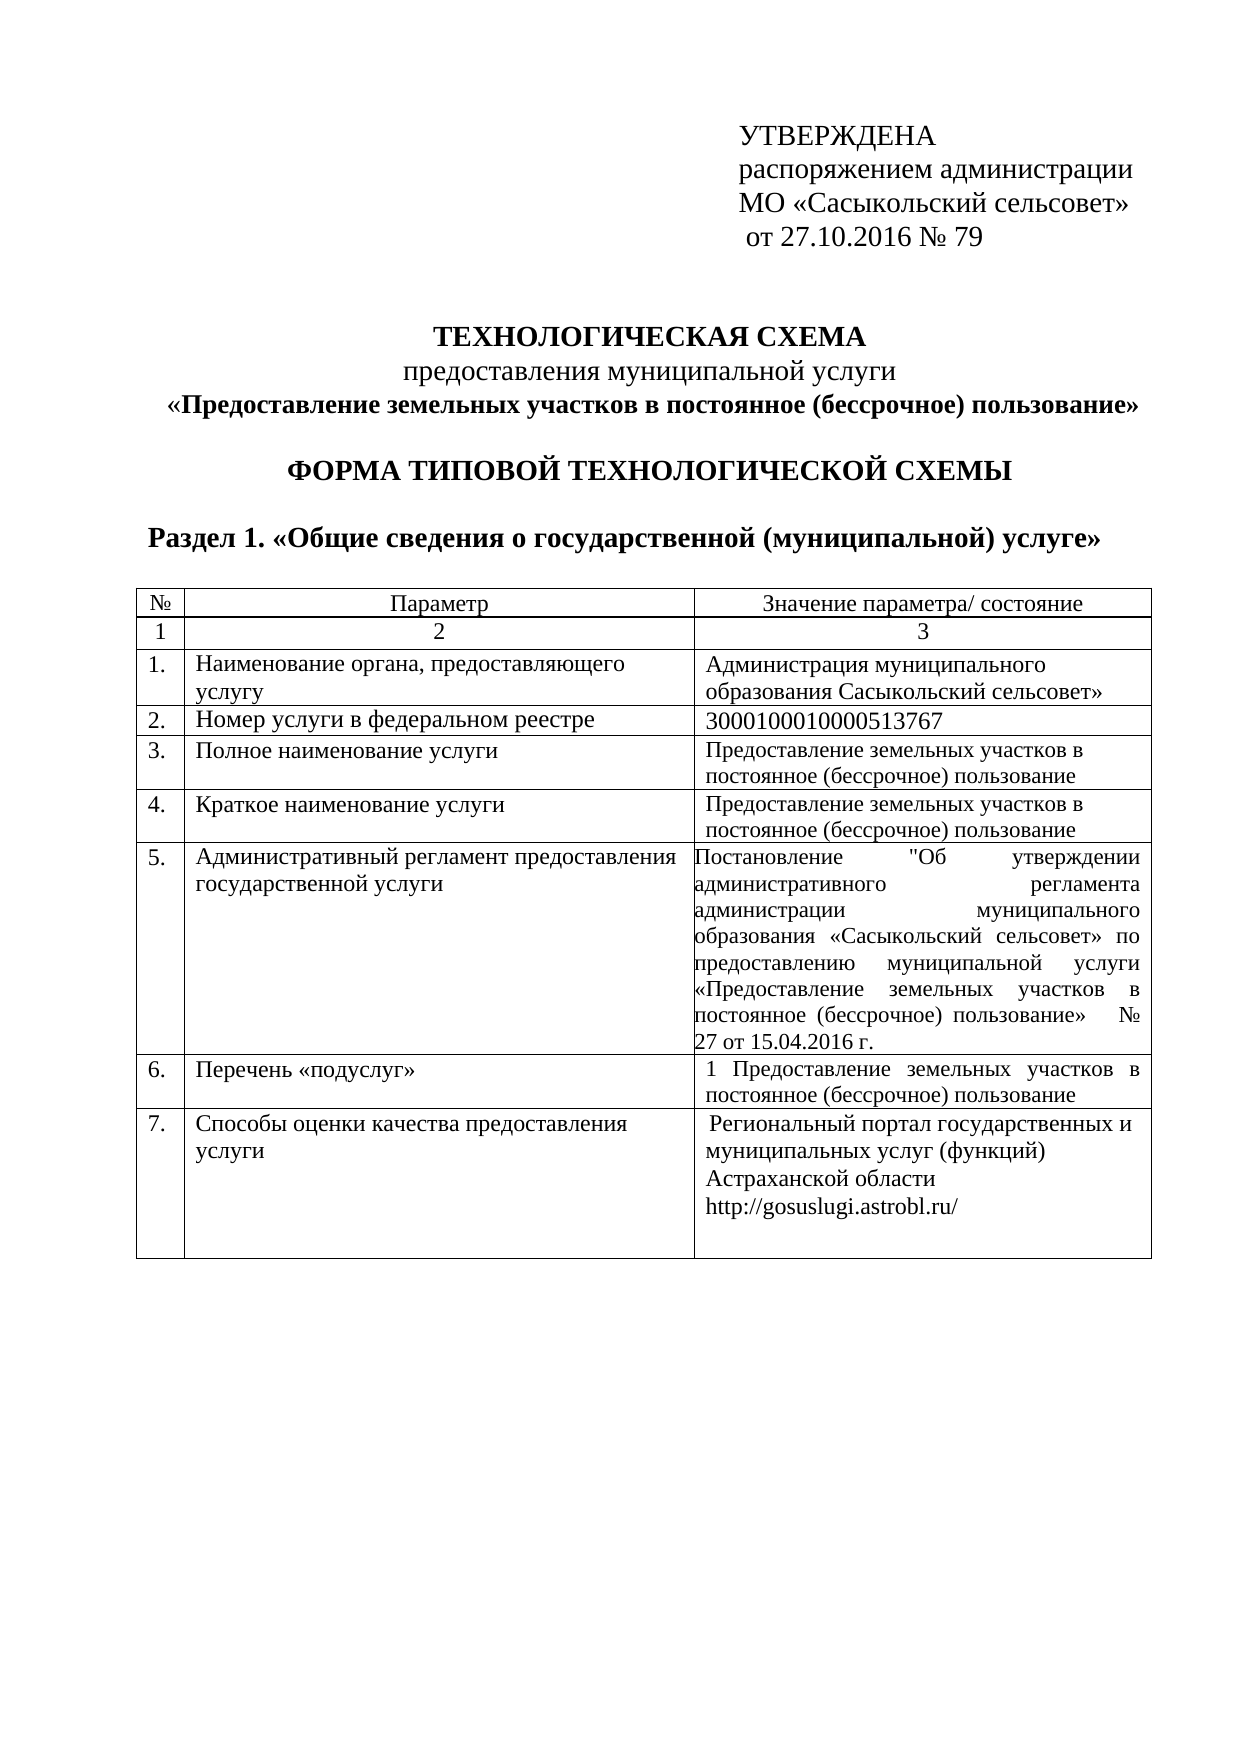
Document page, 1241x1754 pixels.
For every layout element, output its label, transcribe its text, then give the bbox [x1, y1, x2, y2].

table_cell Административный регламент предоставления государственной услуги [185, 843, 694, 1054]
text от 27.10.2016 № 79 [738, 219, 1181, 252]
table_cell 2. [137, 706, 184, 735]
table_cell 3. [137, 736, 184, 788]
table_cell 7. [137, 1109, 184, 1257]
table_header Значение параметра/ состояние [695, 589, 1151, 616]
table_cell 5. [137, 843, 184, 1054]
table_cell Постановление "Об утверждении административного регламента администрации муниципального образования «Сасыкольский сельсовет» по предоставлению муниципальной услуги «Предоставление земельных участков в постоянное (бессрочное) пользование» № 27 от 15.04.2016 г. [695, 843, 1151, 1054]
table_cell 2 [185, 618, 694, 649]
table_header № [137, 589, 184, 616]
table_cell 6. [137, 1055, 184, 1108]
text Раздел 1. «Общие сведения о государственной (муниципальной) услуге» [148, 521, 1152, 554]
text предоставления муниципальной услуги [148, 353, 1152, 386]
table_cell 1. [137, 650, 184, 705]
table_cell Предоставление земельных участков в постоянное (бессрочное) пользование [695, 736, 1151, 788]
table_cell Наименование органа, предоставляющего услугу [185, 650, 694, 705]
text ФОРМА ТИПОВОЙ ТЕХНОЛОГИЧЕСКОЙ СХЕМЫ [148, 453, 1152, 487]
table_cell 3000100010000513767 [695, 706, 1151, 735]
table_cell Предоставление земельных участков в постоянное (бессрочное) пользование [695, 790, 1151, 842]
table_cell Региональный портал государственных и муниципальных услуг (функций) Астраханской области http://gosuslugi.astrobl.ru/ [695, 1109, 1151, 1257]
table_cell Способы оценки качества предоставления услуги [185, 1109, 694, 1257]
table_cell Перечень «подуслуг» [185, 1055, 694, 1108]
text «Предоставление земельных участков в постоянное (бессрочное) пользование» [148, 386, 1152, 420]
table_cell 1 [137, 618, 184, 649]
text ТЕХНОЛОГИЧЕСКАЯ СХЕМА [148, 319, 1152, 353]
table_cell 1 Предоставление земельных участков в постоянное (бессрочное) пользование [695, 1055, 1151, 1108]
text УТВЕРЖДЕНА [738, 118, 1152, 152]
table_cell Полное наименование услуги [185, 736, 694, 788]
table_cell Номер услуги в федеральном реестре [185, 706, 694, 735]
table_cell Краткое наименование услуги [185, 790, 694, 842]
table_header Параметр [185, 589, 694, 616]
table_cell Администрация муниципального образования Сасыкольский сельсовет» [695, 650, 1151, 705]
table_cell 4. [137, 790, 184, 842]
table_cell 3 [695, 618, 1151, 649]
text распоряжением администрации МО «Сасыкольский сельсовет» [738, 152, 1181, 219]
